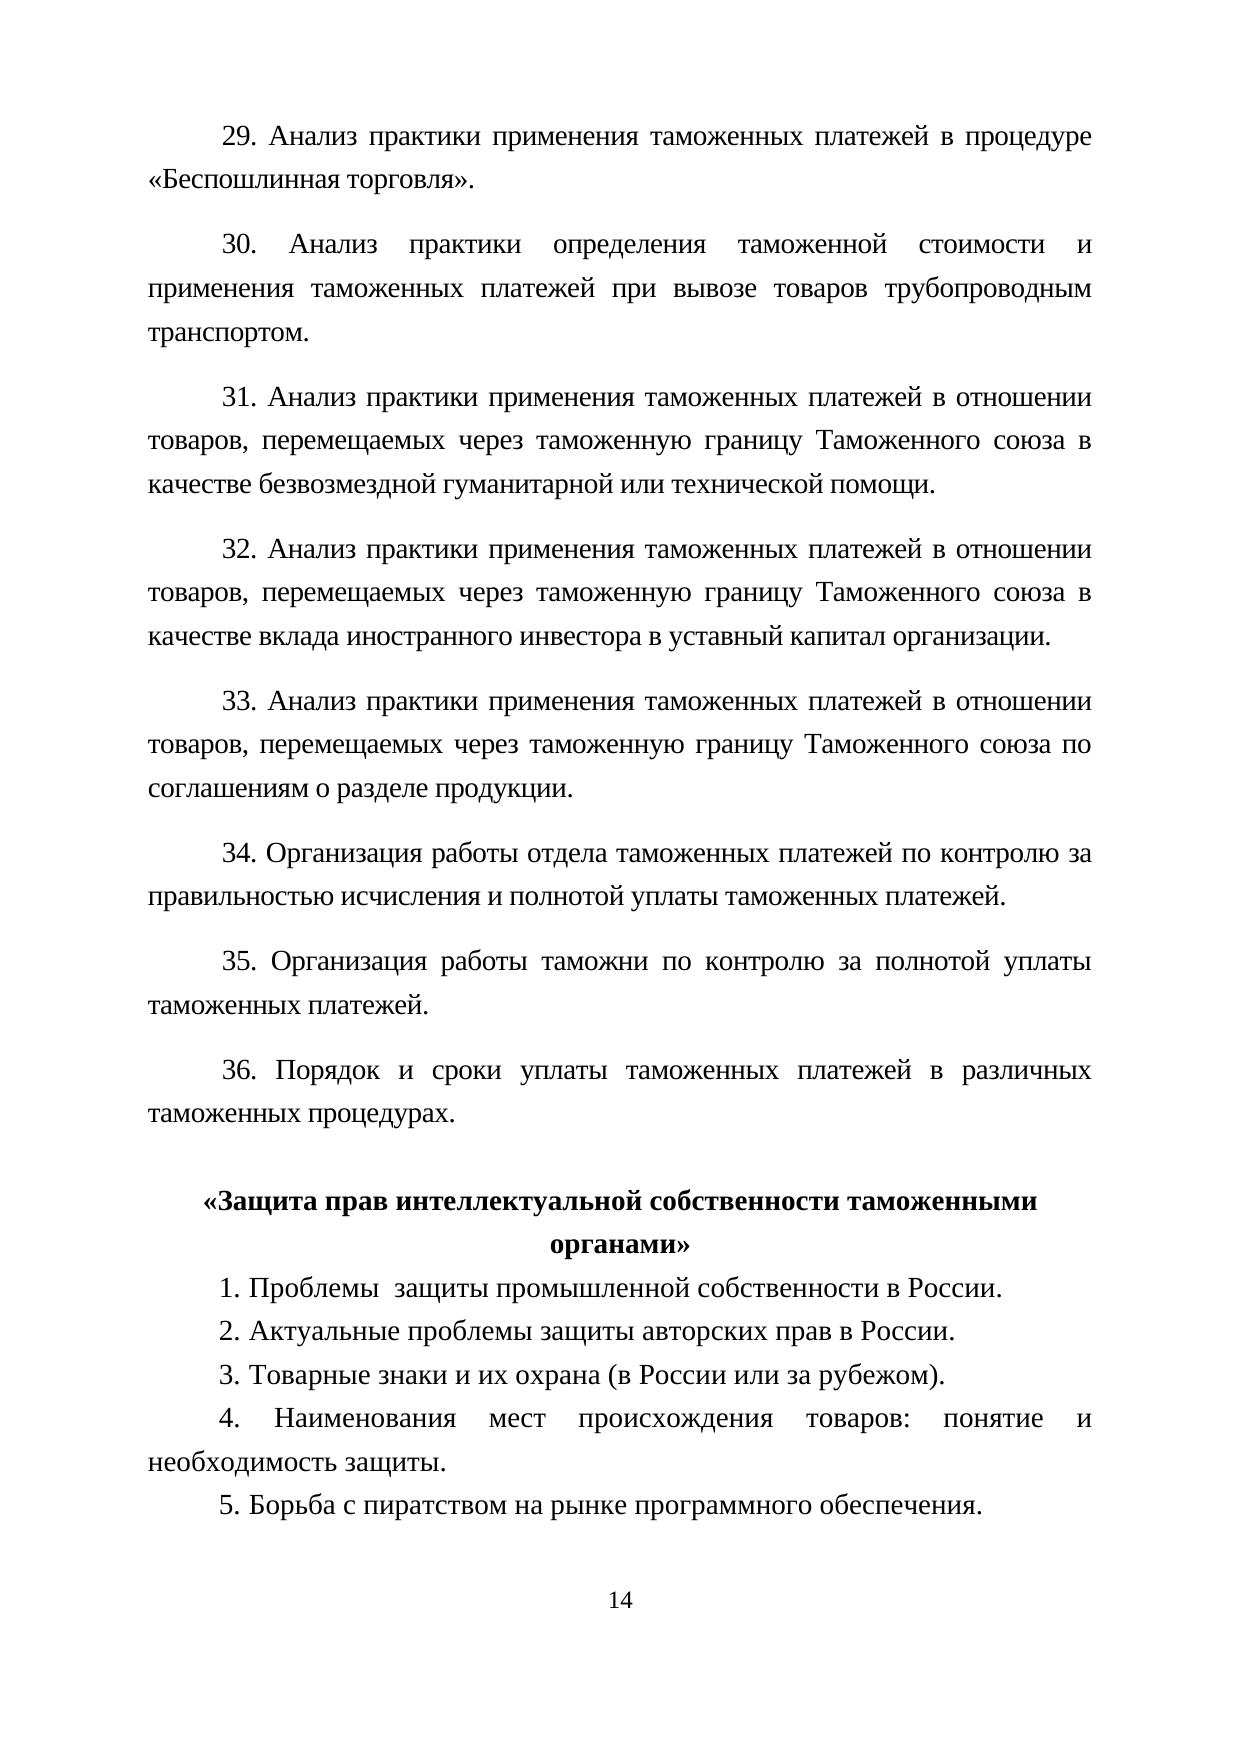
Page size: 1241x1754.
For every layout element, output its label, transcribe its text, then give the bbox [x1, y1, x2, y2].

text 36. Порядок и сроки уплаты таможенных платежей в различных таможенных процедурах. [148, 1052, 1092, 1129]
list Проблемы защиты промышленной собственности в России. [148, 1270, 1092, 1303]
text 29. Анализ практики применения таможенных платежей в процедуре «Беспошлинная торговля». [148, 118, 1092, 195]
list Товарные знаки и их охрана (в России или за рубежом). [148, 1357, 1092, 1390]
text 33. Анализ практики применения таможенных платежей в отношении товаров, перемещаемых через таможенную границу Таможенного союза по соглашениям о разделе продукции. [148, 683, 1092, 803]
text «Защита прав интеллектуальной собственности таможенными органами» [148, 1183, 1092, 1260]
list Актуальные проблемы защиты авторских прав в России. [148, 1313, 1092, 1347]
list Наименования мест происхождения товаров: понятие и необходимость защиты. [148, 1400, 1092, 1477]
text 32. Анализ практики применения таможенных платежей в отношении товаров, перемещаемых через таможенную границу Таможенного союза в качестве вклада иностранного инвестора в уставный капитал организации. [148, 531, 1092, 651]
text 35. Организация работы таможни по контролю за полнотой уплаты таможенных платежей. [148, 943, 1092, 1021]
list Борьба с пиратством на рынке программного обеспечения. [148, 1487, 1092, 1521]
text 34. Организация работы отдела таможенных платежей по контролю за правильностью исчисления и полнотой уплаты таможенных платежей. [148, 835, 1092, 912]
text 30. Анализ практики определения таможенной стоимости и применения таможенных платежей при вывозе товаров трубопроводным транспортом. [148, 227, 1092, 347]
text 31. Анализ практики применения таможенных платежей в отношении товаров, перемещаемых через таможенную границу Таможенного союза в качестве безвозмездной гуманитарной или технической помощи. [148, 379, 1092, 499]
